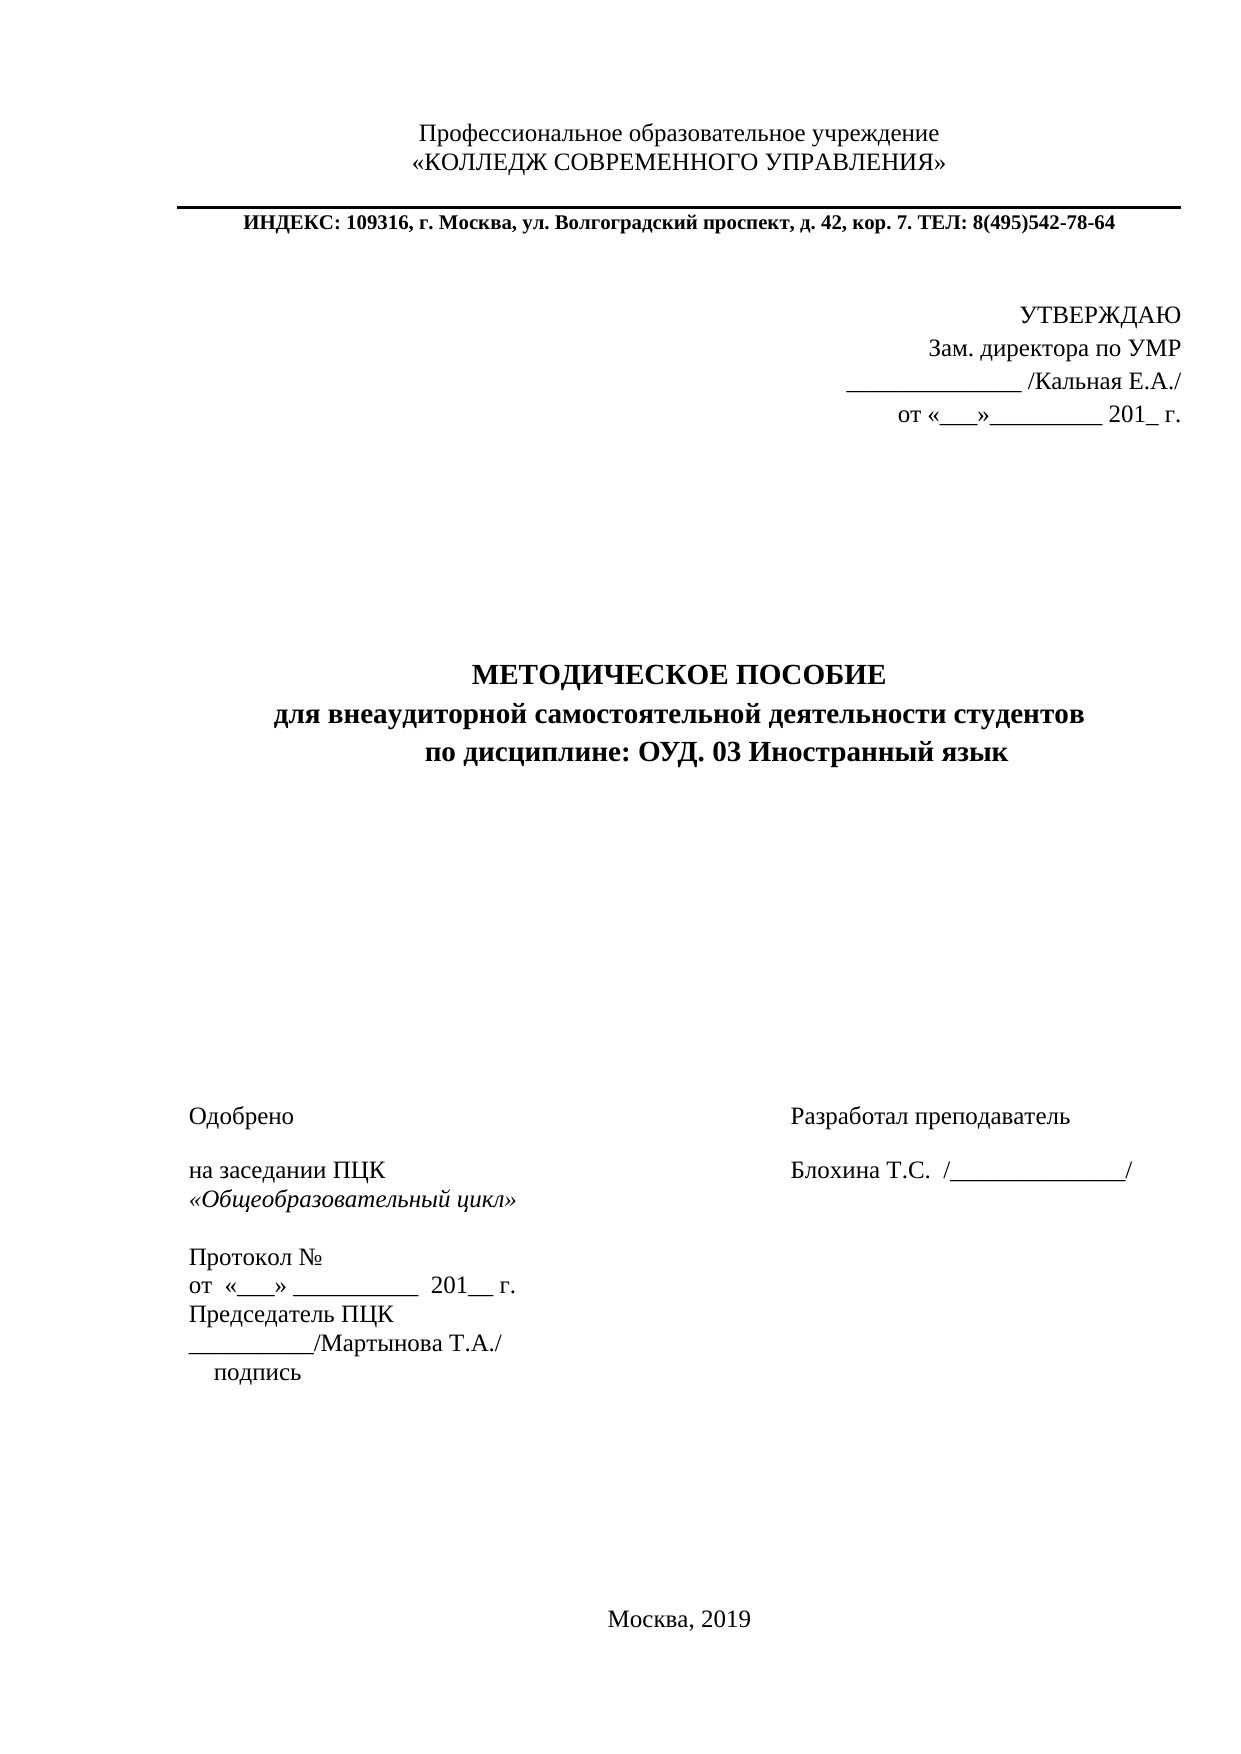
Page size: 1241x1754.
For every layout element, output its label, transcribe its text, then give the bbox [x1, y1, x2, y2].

text «КОЛЛЕДЖ СОВРЕМЕННОГО УПРАВЛЕНИЯ» [177, 147, 1181, 176]
text от «___»_________ 201_ г. [177, 399, 1181, 427]
table_header Разработал преподаватель Блохина Т.С. /______________/ [779, 1101, 1174, 1439]
text для внеаудиторной самостоятельной деятельности студентов [177, 696, 1181, 729]
text Профессиональное образовательное учреждение [177, 118, 1181, 147]
text МЕТОДИЧЕСКОЕ ПОСОБИЕ [177, 657, 1181, 691]
text ______________ /Кальная Е.А./ [177, 366, 1181, 394]
table_header Одобрено на заседании ПЦК «Общеобразовательный цикл» Протокол № от «___» __________ 201__ г. Председатель ПЦК __________/Мартынова Т.А./ подпись [177, 1101, 779, 1439]
text Зам. директора по УМР [177, 333, 1181, 361]
text ИНДЕКС: 109316, г. Москва, ул. Волгоградский проспект, д. 42, кор. 7. ТЕЛ: 8(495)542-78-64 [177, 209, 1181, 234]
text по дисциплине: ОУД. 03 Иностранный язык [252, 734, 1181, 768]
text УТВЕРЖДАЮ [177, 300, 1181, 328]
text Москва, 2019 [177, 1604, 1181, 1633]
